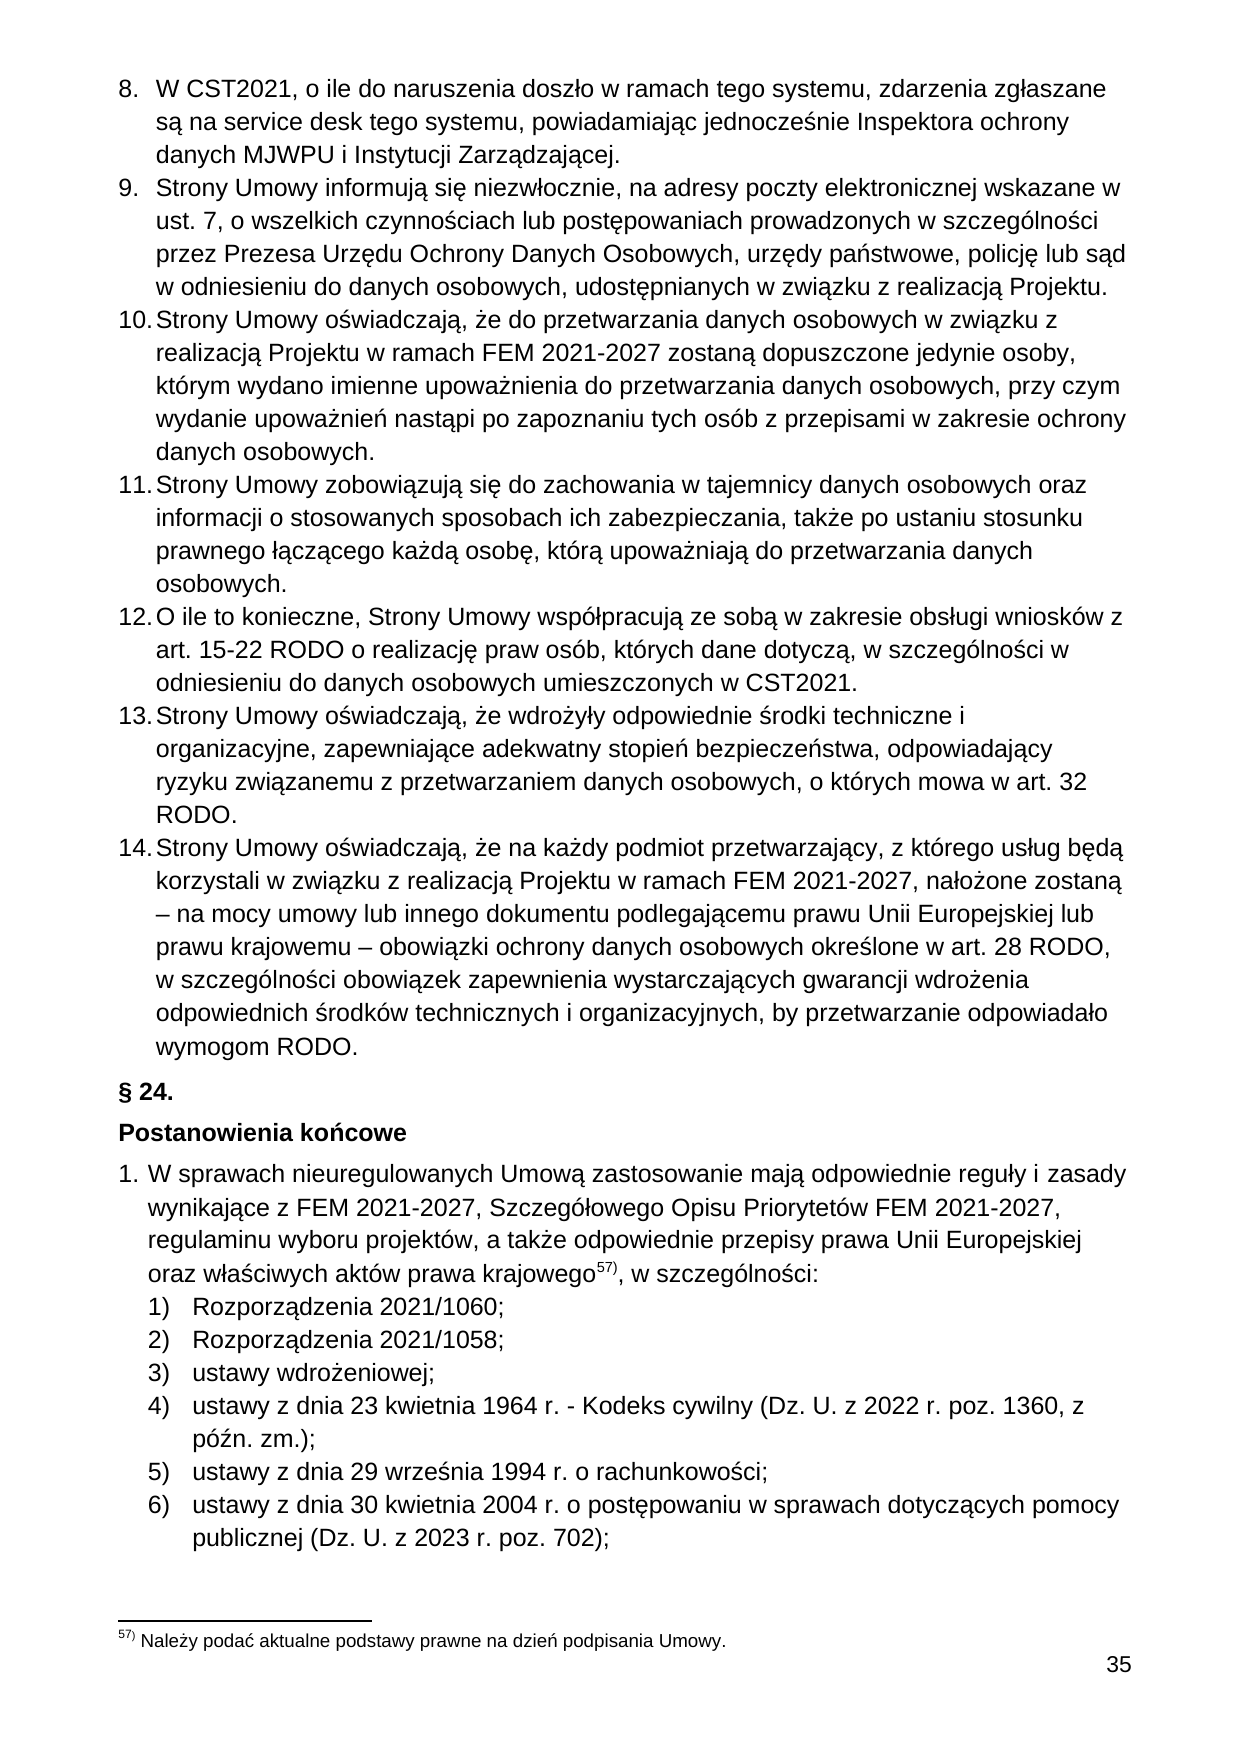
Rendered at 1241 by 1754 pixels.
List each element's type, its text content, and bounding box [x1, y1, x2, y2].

list Strony Umowy zobowiązują się do zachowania w tajemnicy danych osobowych oraz informacji o stosowanych sposobach ich zabezpieczania, także po ustaniu stosunku prawnego łączącego każdą osobę, którą upoważniają do przetwarzania danych osobowych. [118, 470, 1132, 598]
list Strony Umowy oświadczają, że wdrożyły odpowiednie środki techniczne i organizacyjne, zapewniające adekwatny stopień bezpieczeństwa, odpowiadający ryzyku związanemu z przetwarzaniem danych osobowych, o których mowa w art. 32 RODO. [118, 701, 1132, 829]
subtitle Postanowienia końcowe [118, 1118, 1132, 1147]
list ustawy z dnia 30 kwietnia 2004 r. o postępowaniu w sprawach dotyczących pomocy publicznej (Dz. U. z 2023 r. poz. 702); [148, 1490, 1132, 1551]
list ustawy z dnia 29 września 1994 r. o rachunkowości; [148, 1457, 1132, 1485]
list W CST2021, o ile do naruszenia doszło w ramach tego systemu, zdarzenia zgłaszane są na service desk tego systemu, powiadamiając jednocześnie Inspektora ochrony danych MJWPU i Instytucji Zarządzającej. [118, 74, 1132, 169]
list W sprawach nieuregulowanych Umową zastosowanie mają odpowiednie reguły i zasady wynikające z FEM 2021-2027, Szczegółowego Opisu Priorytetów FEM 2021-2027, regulaminu wyboru projektów, a także odpowiednie przepisy prawa Unii Europejskiej oraz właściwych aktów prawa krajowego), w szczególności: [118, 1159, 1132, 1287]
list Rozporządzenia 2021/1058; [148, 1324, 1132, 1353]
list Rozporządzenia 2021/1060; [148, 1292, 1132, 1320]
list Strony Umowy oświadczają, że do przetwarzania danych osobowych w związku z realizacją Projektu w ramach FEM 2021-2027 zostaną dopuszczone jedynie osoby, którym wydano imienne upoważnienia do przetwarzania danych osobowych, przy czym wydanie upoważnień nastąpi po zapoznaniu tych osób z przepisami w zakresie ochrony danych osobowych. [118, 305, 1132, 466]
list ustawy z dnia 23 kwietnia 1964 r. - Kodeks cywilny (Dz. U. z 2022 r. poz. 1360, z późn. zm.); [148, 1391, 1132, 1452]
list ustawy wdrożeniowej; [148, 1358, 1132, 1386]
subtitle § 24. [118, 1077, 1132, 1106]
list O ile to konieczne, Strony Umowy współpracują ze sobą w zakresie obsługi wniosków z art. 15-22 RODO o realizację praw osób, których dane dotyczą, w szczególności w odniesieniu do danych osobowych umieszczonych w CST2021. [118, 602, 1132, 697]
list Strony Umowy oświadczają, że na każdy podmiot przetwarzający, z którego usług będą korzystali w związku z realizacją Projektu w ramach FEM 2021-2027, nałożone zostaną – na mocy umowy lub innego dokumentu podlegającemu prawu Unii Europejskiej lub prawu krajowemu – obowiązki ochrony danych osobowych określone w art. 28 RODO, w szczególności obowiązek zapewnienia wystarczających gwarancji wdrożenia odpowiednich środków technicznych i organizacyjnych, by przetwarzanie odpowiadało wymogom RODO. [118, 833, 1132, 1060]
list Strony Umowy informują się niezwłocznie, na adresy poczty elektronicznej wskazane w ust. 7, o wszelkich czynnościach lub postępowaniach prowadzonych w szczególności przez Prezesa Urzędu Ochrony Danych Osobowych, urzędy państwowe, policję lub sąd w odniesieniu do danych osobowych, udostępnianych w związku z realizacją Projektu. [118, 173, 1132, 301]
